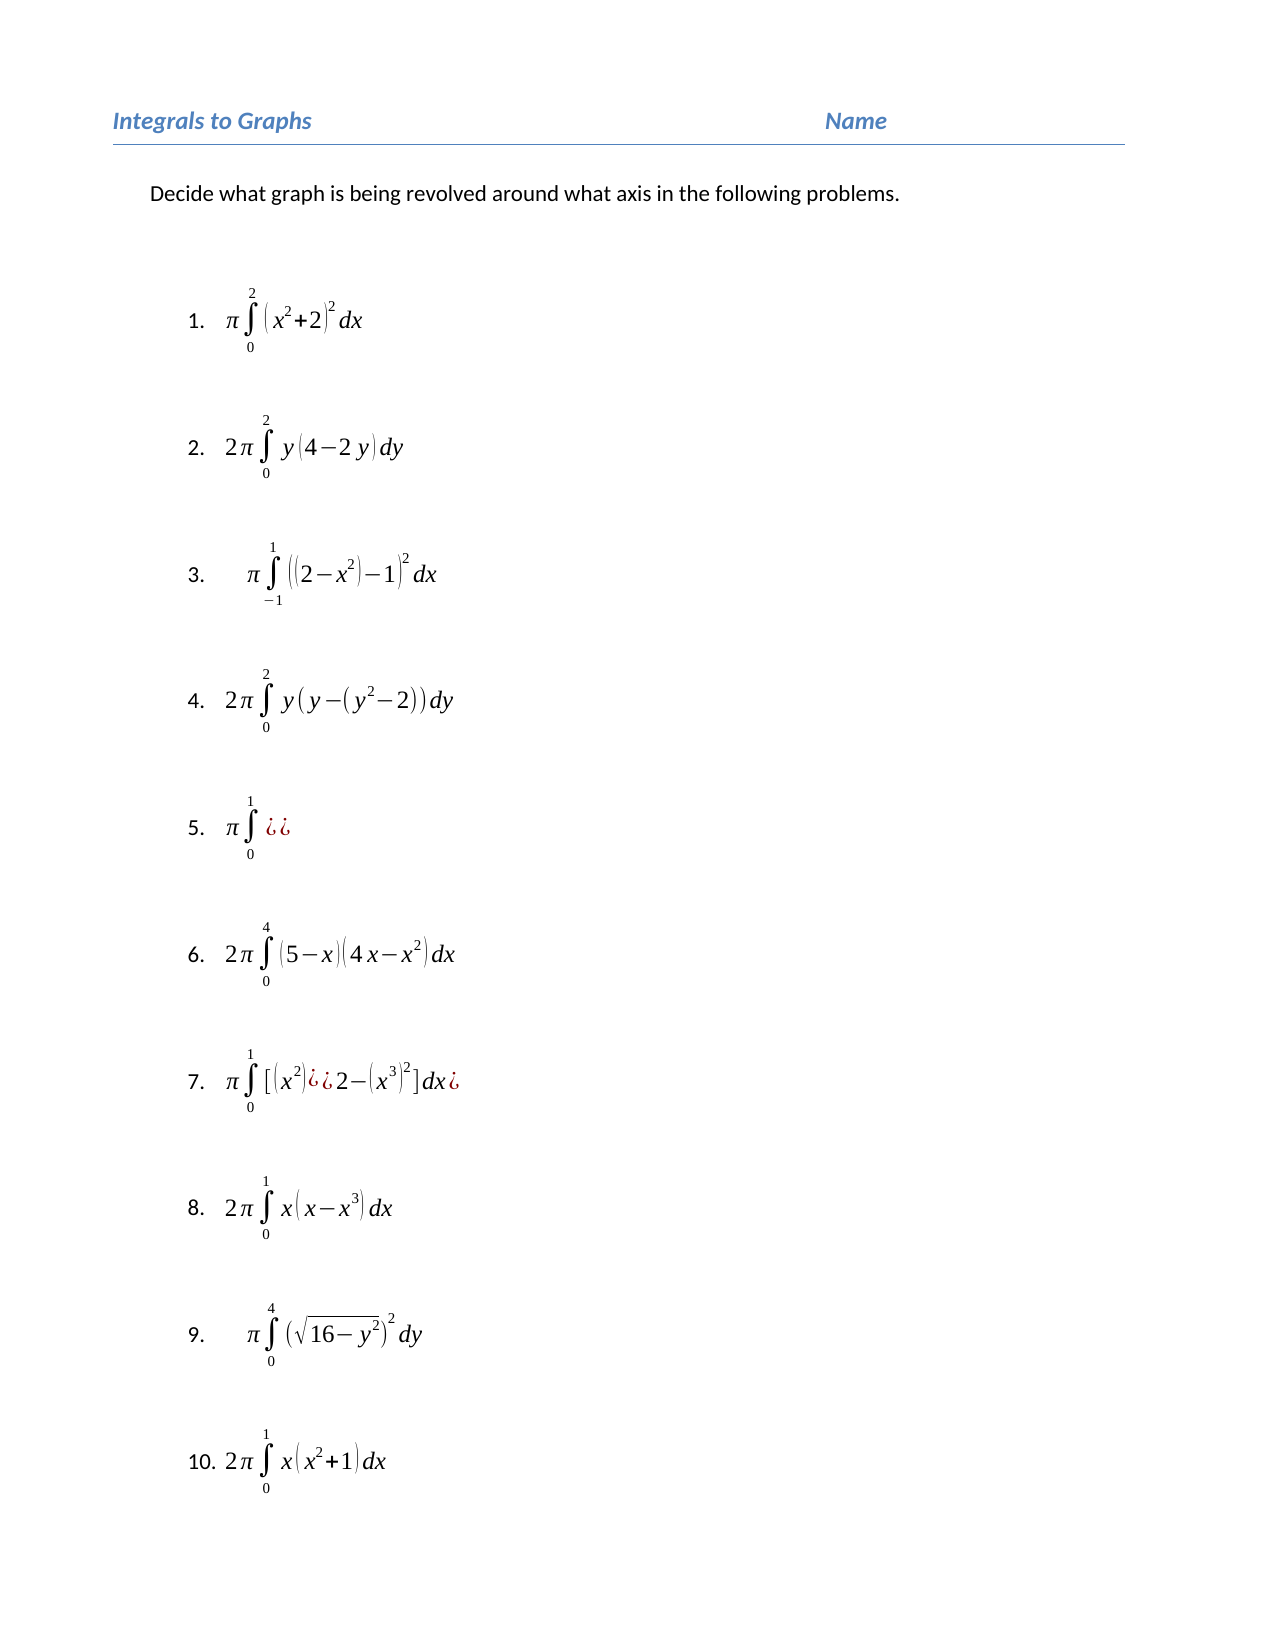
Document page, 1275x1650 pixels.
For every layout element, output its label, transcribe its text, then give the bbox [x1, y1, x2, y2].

text Decide what graph is being revolved around what axis in the following problems. [150, 179, 1125, 207]
text Integrals to Graphs Name [112, 105, 1125, 145]
